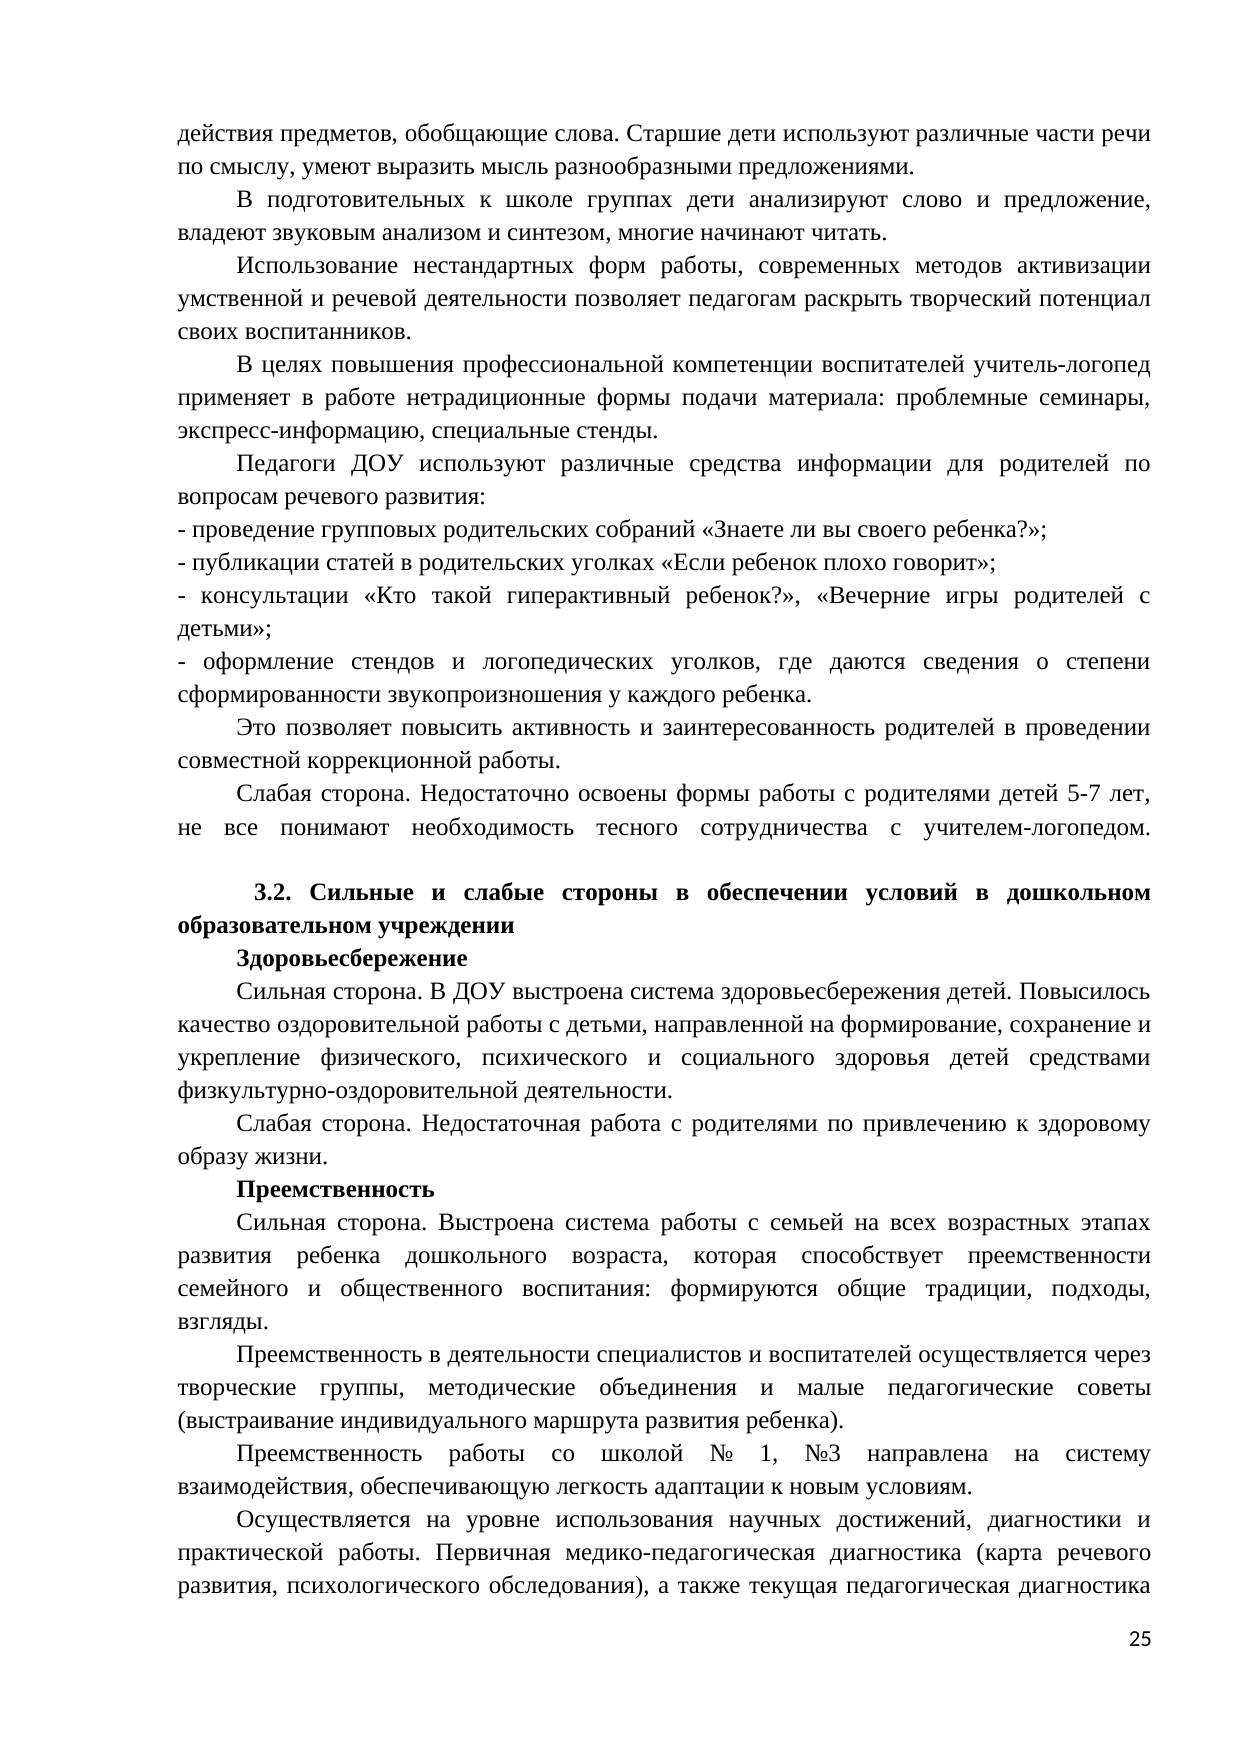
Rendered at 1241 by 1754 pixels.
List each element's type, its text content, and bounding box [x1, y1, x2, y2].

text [177, 1504, 1152, 1599]
text 3.2. Сильные и слабые стороны в обеспечении условий в дошкольном образовательном учреждении [177, 877, 1152, 938]
text Педагоги ДОУ используют различные средства информации для родителей по вопросам речевого развития: [177, 448, 1152, 510]
text Сильная сторона. Выстроена система работы с семьей на всех возрастных этапах развития ребенка дошкольного возраста, которая способствует преемственности семейного и общественного воспитания: формируются общие традиции, подходы, взгляды. [177, 1207, 1152, 1335]
text В целях повышения профессиональной компетенции воспитателей учитель-логопед применяет в работе нетрадиционные формы подачи материала: проблемные семинары, экспресс-информацию, специальные стенды. [177, 349, 1152, 444]
text Слабая сторона. Недостаточно освоены формы работы с родителями детей 5-7 лет, не все понимают необходимость тесного сотрудничества с учителем-логопедом. [177, 778, 1152, 872]
text Слабая сторона. Недостаточная работа с родителями по привлечению к здоровому образу жизни. [177, 1108, 1152, 1169]
text Преемственность в деятельности специалистов и воспитателей осуществляется через творческие группы, методические объединения и малые педагогические советы (выстраивание индивидуального маршрута развития ребенка). [177, 1339, 1152, 1434]
text - публикации статей в родительских уголках «Если ребенок плохо говорит»; [177, 547, 1152, 576]
text Преемственность работы со школой № 1, №3 направлена на систему взаимодействия, обеспечивающую легкость адаптации к новым условиям. [177, 1438, 1152, 1500]
text Использование нестандартных форм работы, современных методов активизации умственной и речевой деятельности позволяет педагогам раскрыть творческий потенциал своих воспитанников. [177, 250, 1152, 345]
text Сильная сторона. В ДОУ выстроена система здоровьесбережения детей. Повысилось качество оздоровительной работы с детьми, направленной на формирование, сохранение и укрепление физического, психического и социального здоровья детей средствами физкультурно-оздоровительной деятельности. [177, 976, 1152, 1103]
text - консультации «Кто такой гиперактивный ребенок?», «Вечерние игры родителей с детьми»; [177, 580, 1152, 642]
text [177, 118, 1152, 180]
text - проведение групповых родительских собраний «Знаете ли вы своего ребенка?»; [177, 514, 1152, 543]
text Преемственность [177, 1174, 1152, 1203]
text В подготовительных к школе группах дети анализируют слово и предложение, владеют звуковым анализом и синтезом, многие начинают читать. [177, 184, 1152, 246]
text Это позволяет повысить активность и заинтересованность родителей в проведении совместной коррекционной работы. [177, 712, 1152, 774]
text - оформление стендов и логопедических уголков, где даются сведения о степени сформированности звукопроизношения у каждого ребенка. [177, 646, 1152, 708]
text Здоровьесбережение [177, 943, 1152, 971]
